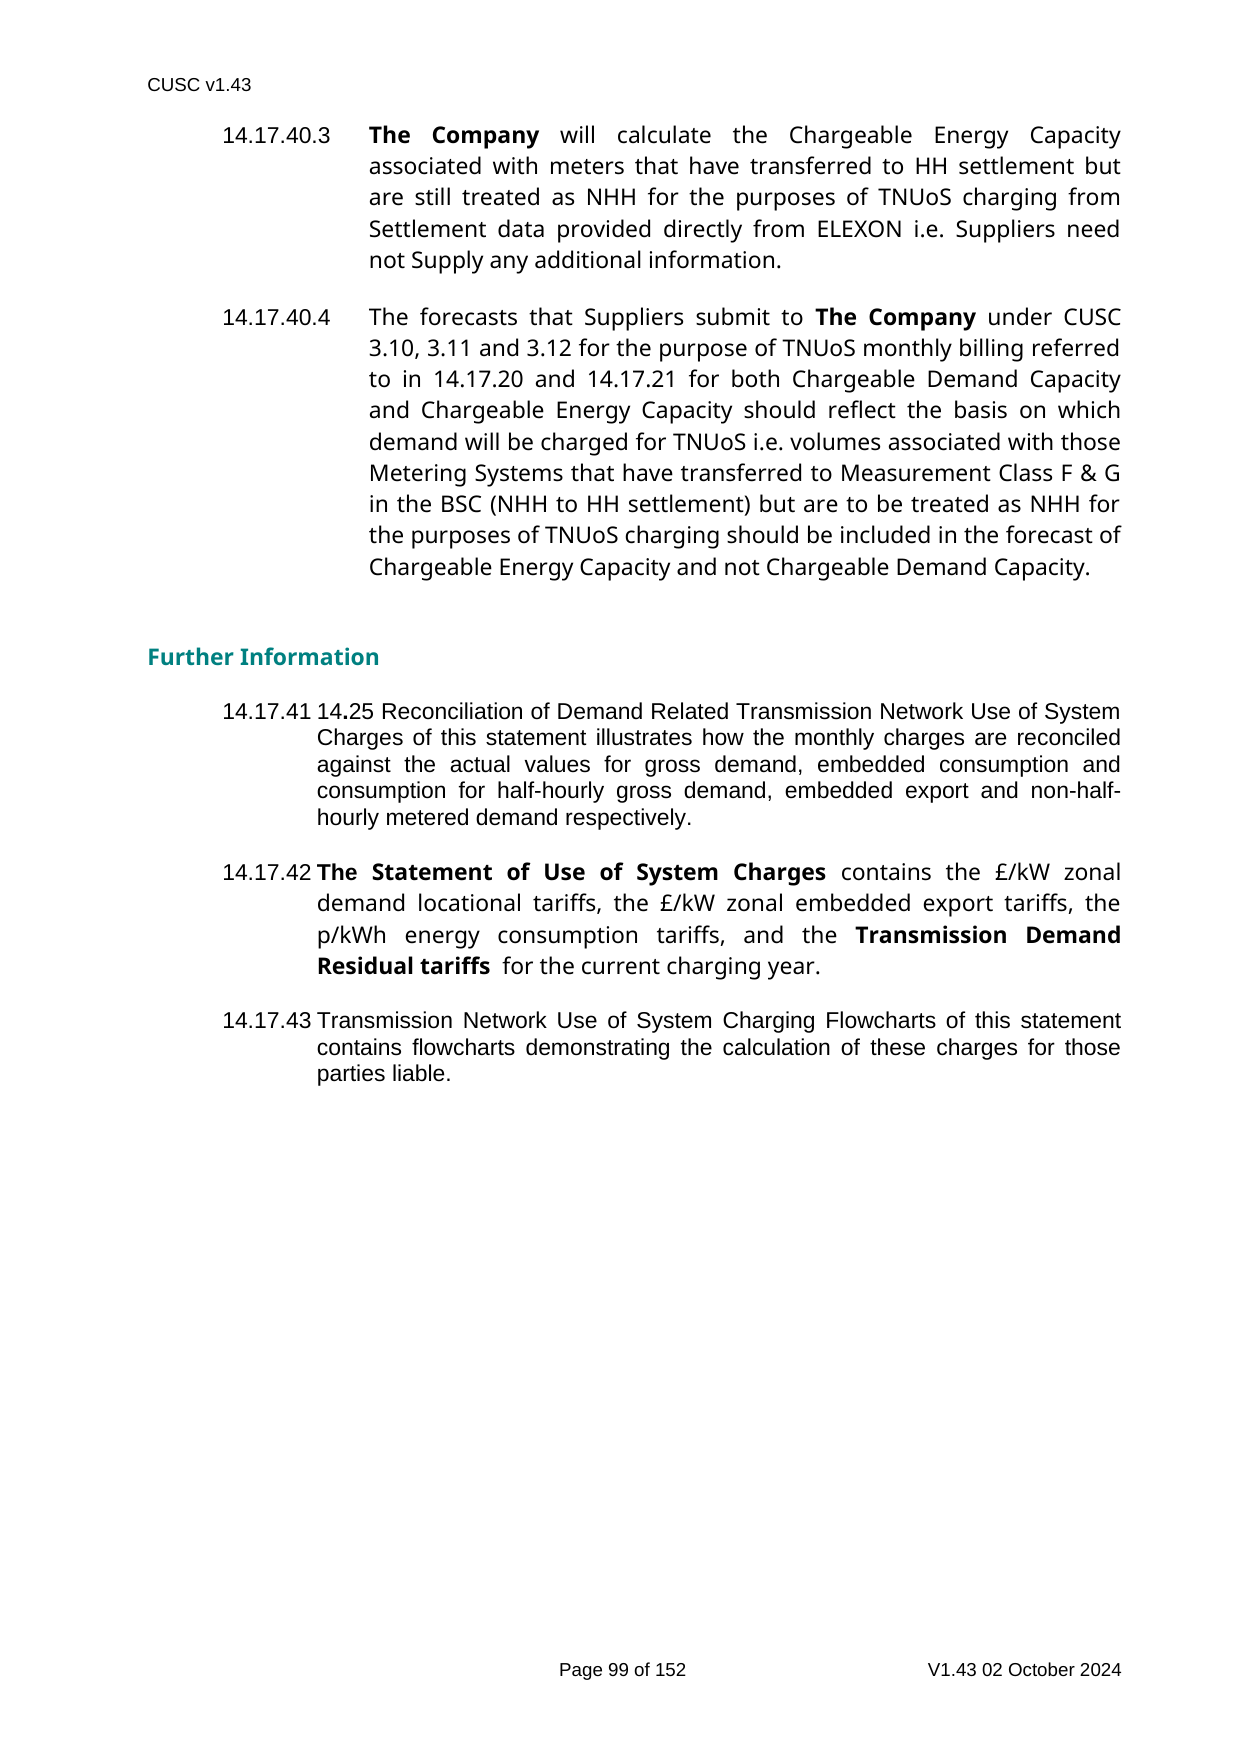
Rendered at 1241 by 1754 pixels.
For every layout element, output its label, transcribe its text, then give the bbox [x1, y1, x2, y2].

list 14.25 Reconciliation of Demand Related Transmission Network Use of System Charges of this statement illustrates how the monthly charges are reconciled against the actual values for gross demand, embedded consumption and consumption for half-hourly gross demand, embedded export and non-half-hourly metered demand respectively. [222, 698, 1121, 830]
subtitle Further Information [147, 641, 1121, 673]
list Transmission Network Use of System Charging Flowcharts of this statement contains flowcharts demonstrating the calculation of these charges for those parties liable. [222, 1007, 1121, 1087]
list The Company will calculate the Chargeable Energy Capacity associated with meters that have transferred to HH settlement but are still treated as NHH for the purposes of TNUoS charging from Settlement data provided directly from ELEXON i.e. Suppliers need not Supply any additional information. [222, 119, 1121, 275]
list The Statement of Use of System Charges contains the £/kW zonal demand locational tariffs, the £/kW zonal embedded export tariffs, the p/kWh energy consumption tariffs, and the Transmission Demand Residual tariffs for the current charging year. [222, 856, 1121, 981]
list The forecasts that Suppliers submit to The Company under CUSC 3.10, 3.11 and 3.12 for the purpose of TNUoS monthly billing referred to in 14.17.20 and 14.17.21 for both Chargeable Demand Capacity and Chargeable Energy Capacity should reflect the basis on which demand will be charged for TNUoS i.e. volumes associated with those Metering Systems that have transferred to Measurement Class F & G in the BSC (NHH to HH settlement) but are to be treated as NHH for the purposes of TNUoS charging should be included in the forecast of Chargeable Energy Capacity and not Chargeable Demand Capacity. [222, 300, 1121, 582]
